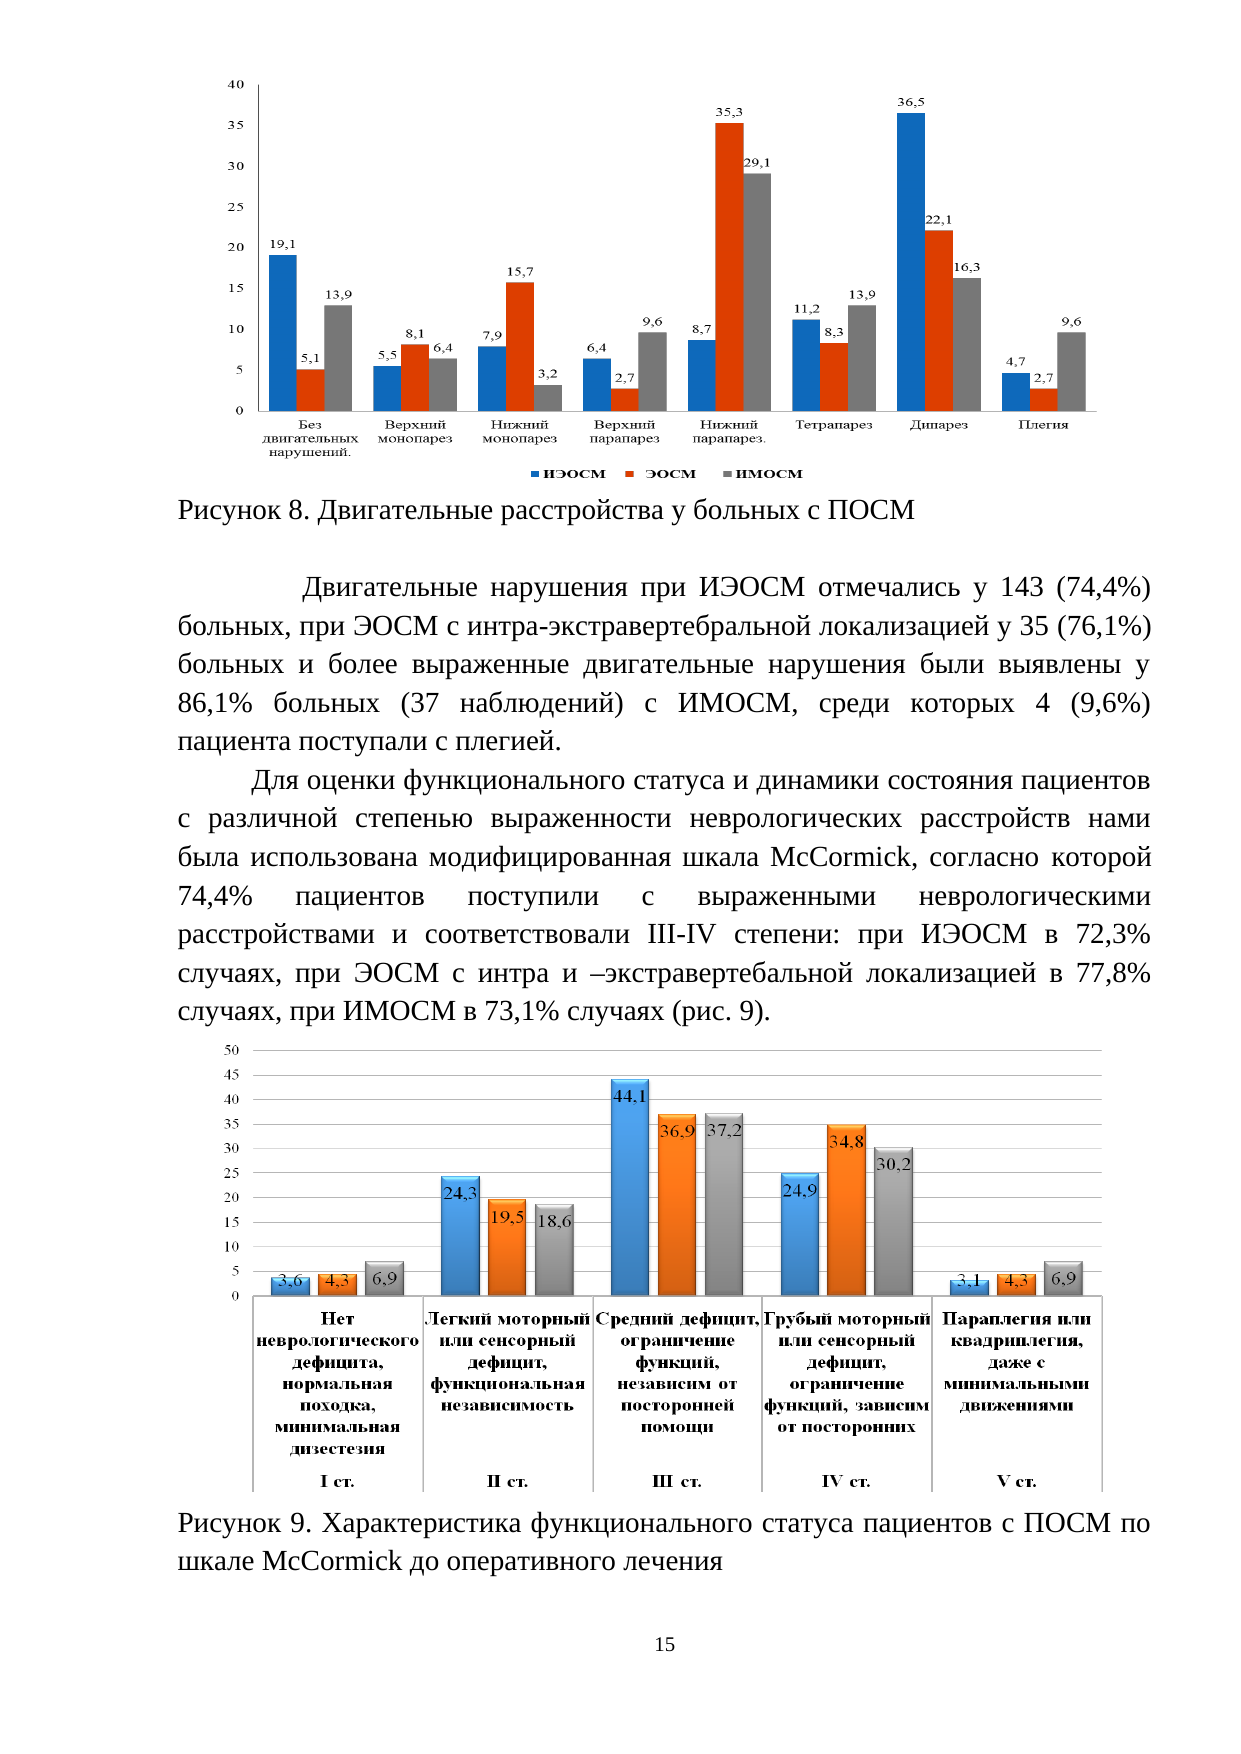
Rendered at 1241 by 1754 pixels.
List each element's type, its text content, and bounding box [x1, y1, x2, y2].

text Для оценки функционального статуса и динамики состояния пациентов с различной степенью выраженности неврологических расстройств нами была использована модифицированная шкала McCormick, согласно которой 74,4% пациентов поступили с выраженными неврологическими расстройствами и соответствовали III-IV степени: при ИЭОСМ в 72,3% случаях, при ЭОСМ с интра и –экстравертебальной локализацией в 77,8% случаях, при ИМОСМ в 73,1% случаях (рис. 9). [177, 762, 1152, 1027]
text Рисунок 8. Двигательные расстройства у больных с ПОСМ [177, 492, 1152, 526]
text Двигательные нарушения при ИЭОСМ отмечались у 143 (74,4%) больных, при ЭОСМ с интра-экстравертебральной локализацией у 35 (76,1%) больных и более выраженные двигательные нарушения были выявлены у 86,1% больных (37 наблюдений) с ИМОСМ, среди которых 4 (9,6%) пациента поступали с плегией. [177, 569, 1152, 757]
text Рисунок 9. Характеристика функционального статуса пациентов с ПОСМ по шкале McCormick до оперативного лечения [177, 1505, 1152, 1577]
